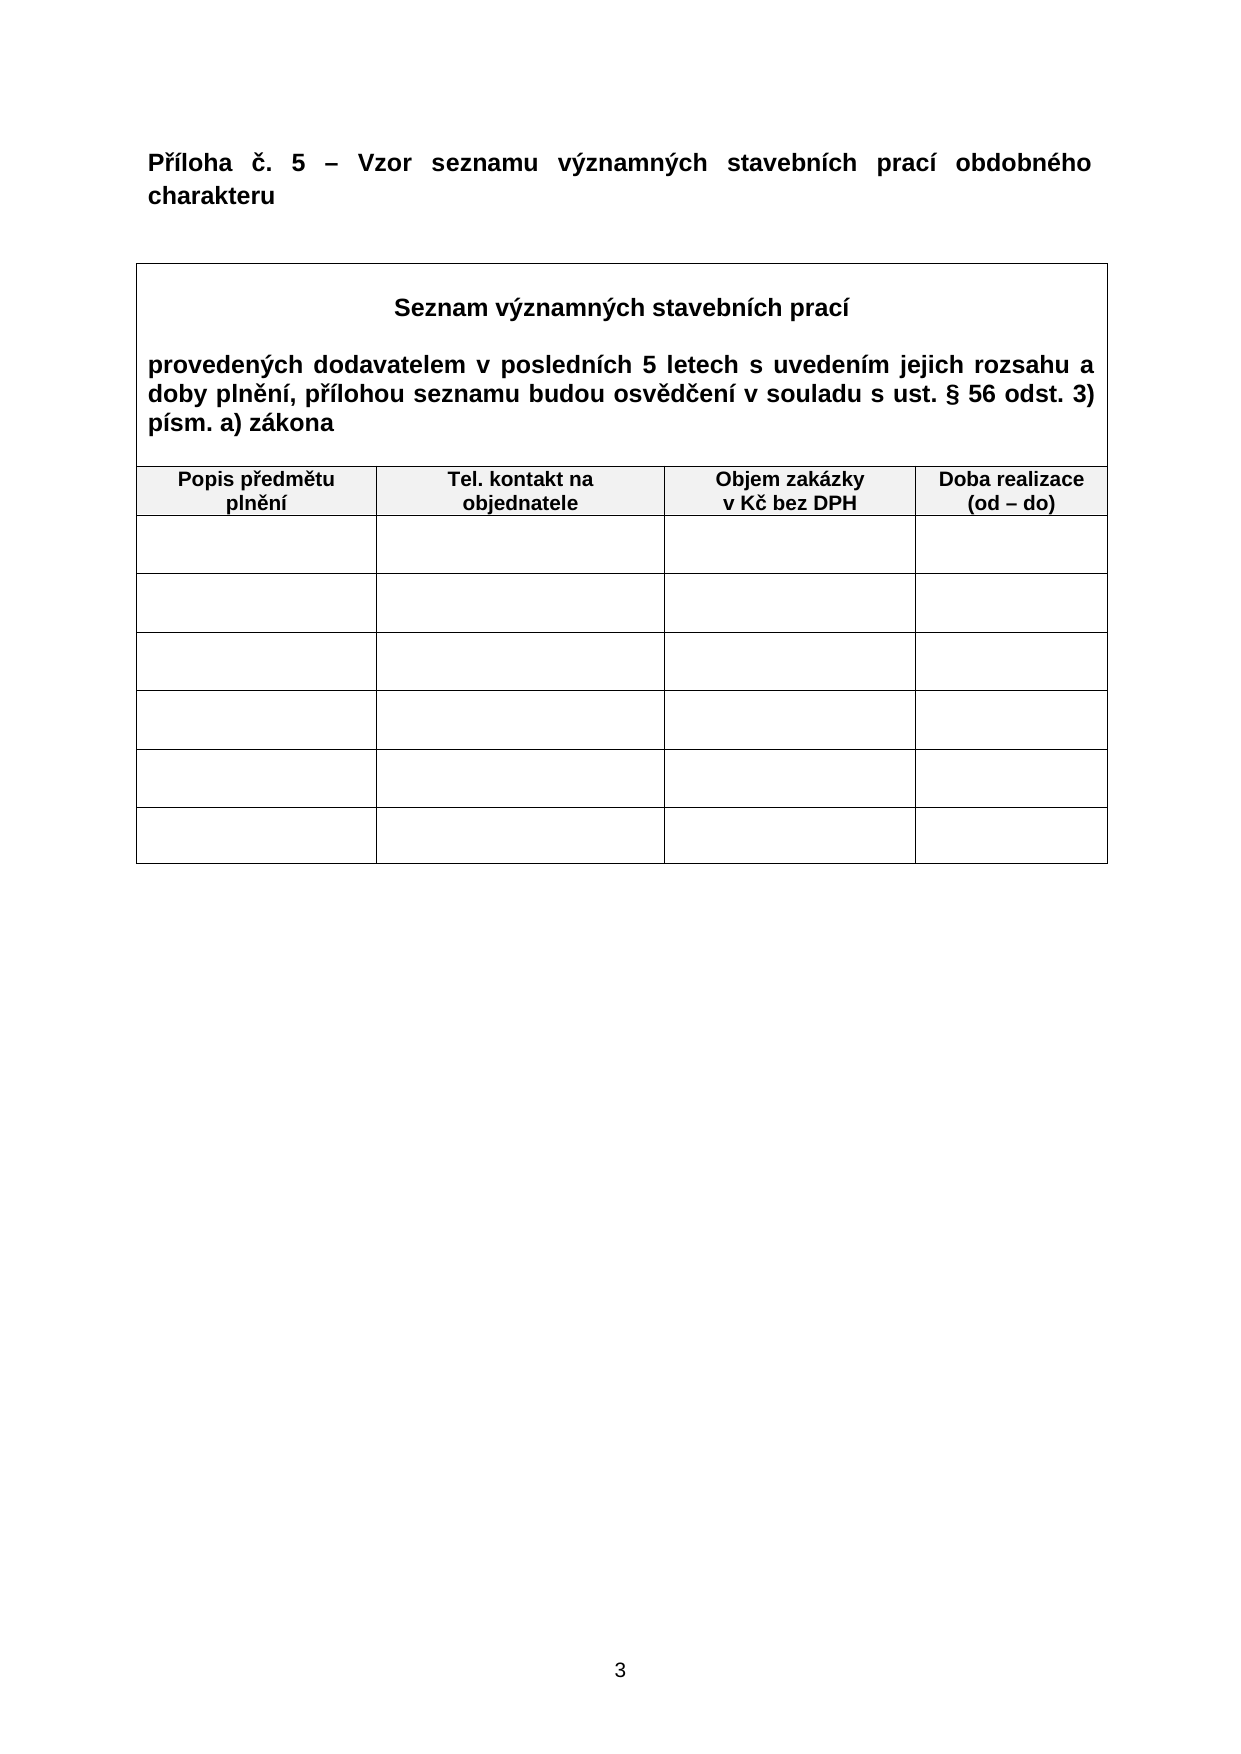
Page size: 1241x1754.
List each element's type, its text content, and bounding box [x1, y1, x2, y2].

table_cell [916, 808, 1107, 863]
table_cell [665, 633, 915, 690]
table_cell [916, 574, 1107, 632]
table_cell [137, 691, 376, 749]
table_cell [916, 691, 1107, 749]
table_cell [377, 808, 664, 863]
table_cell [137, 516, 376, 573]
table_cell [377, 750, 664, 807]
table_cell Popis předmětu plnění [137, 467, 376, 514]
table_cell [665, 750, 915, 807]
table_cell [916, 516, 1107, 573]
table_cell [377, 633, 664, 690]
table_cell [377, 691, 664, 749]
table_cell Tel. kontakt na objednatele [377, 467, 664, 514]
text Příloha č. 5 – Vzor seznamu významných stavebních prací obdobného charakteru [148, 148, 1093, 209]
table_cell [665, 691, 915, 749]
table_cell Objem zakázky v Kč bez DPH [665, 467, 915, 514]
table_cell Doba realizace (od – do) [916, 467, 1107, 514]
table_cell [916, 750, 1107, 807]
table_cell [665, 516, 915, 573]
table_cell [137, 750, 376, 807]
table_cell [137, 633, 376, 690]
table_header Seznam významných stavebních prací provedených dodavatelem v posledních 5 letech s uvedením jejich rozsahu a doby plnění, přílohou seznamu budou osvědčení v souladu s ust. § 56 odst. 3) písm. a) zákona [137, 264, 1107, 466]
table_cell [665, 808, 915, 863]
table_cell [137, 808, 376, 863]
table_cell [377, 574, 664, 632]
table_cell [665, 574, 915, 632]
table_cell [916, 633, 1107, 690]
table_cell [377, 516, 664, 573]
table_cell [137, 574, 376, 632]
